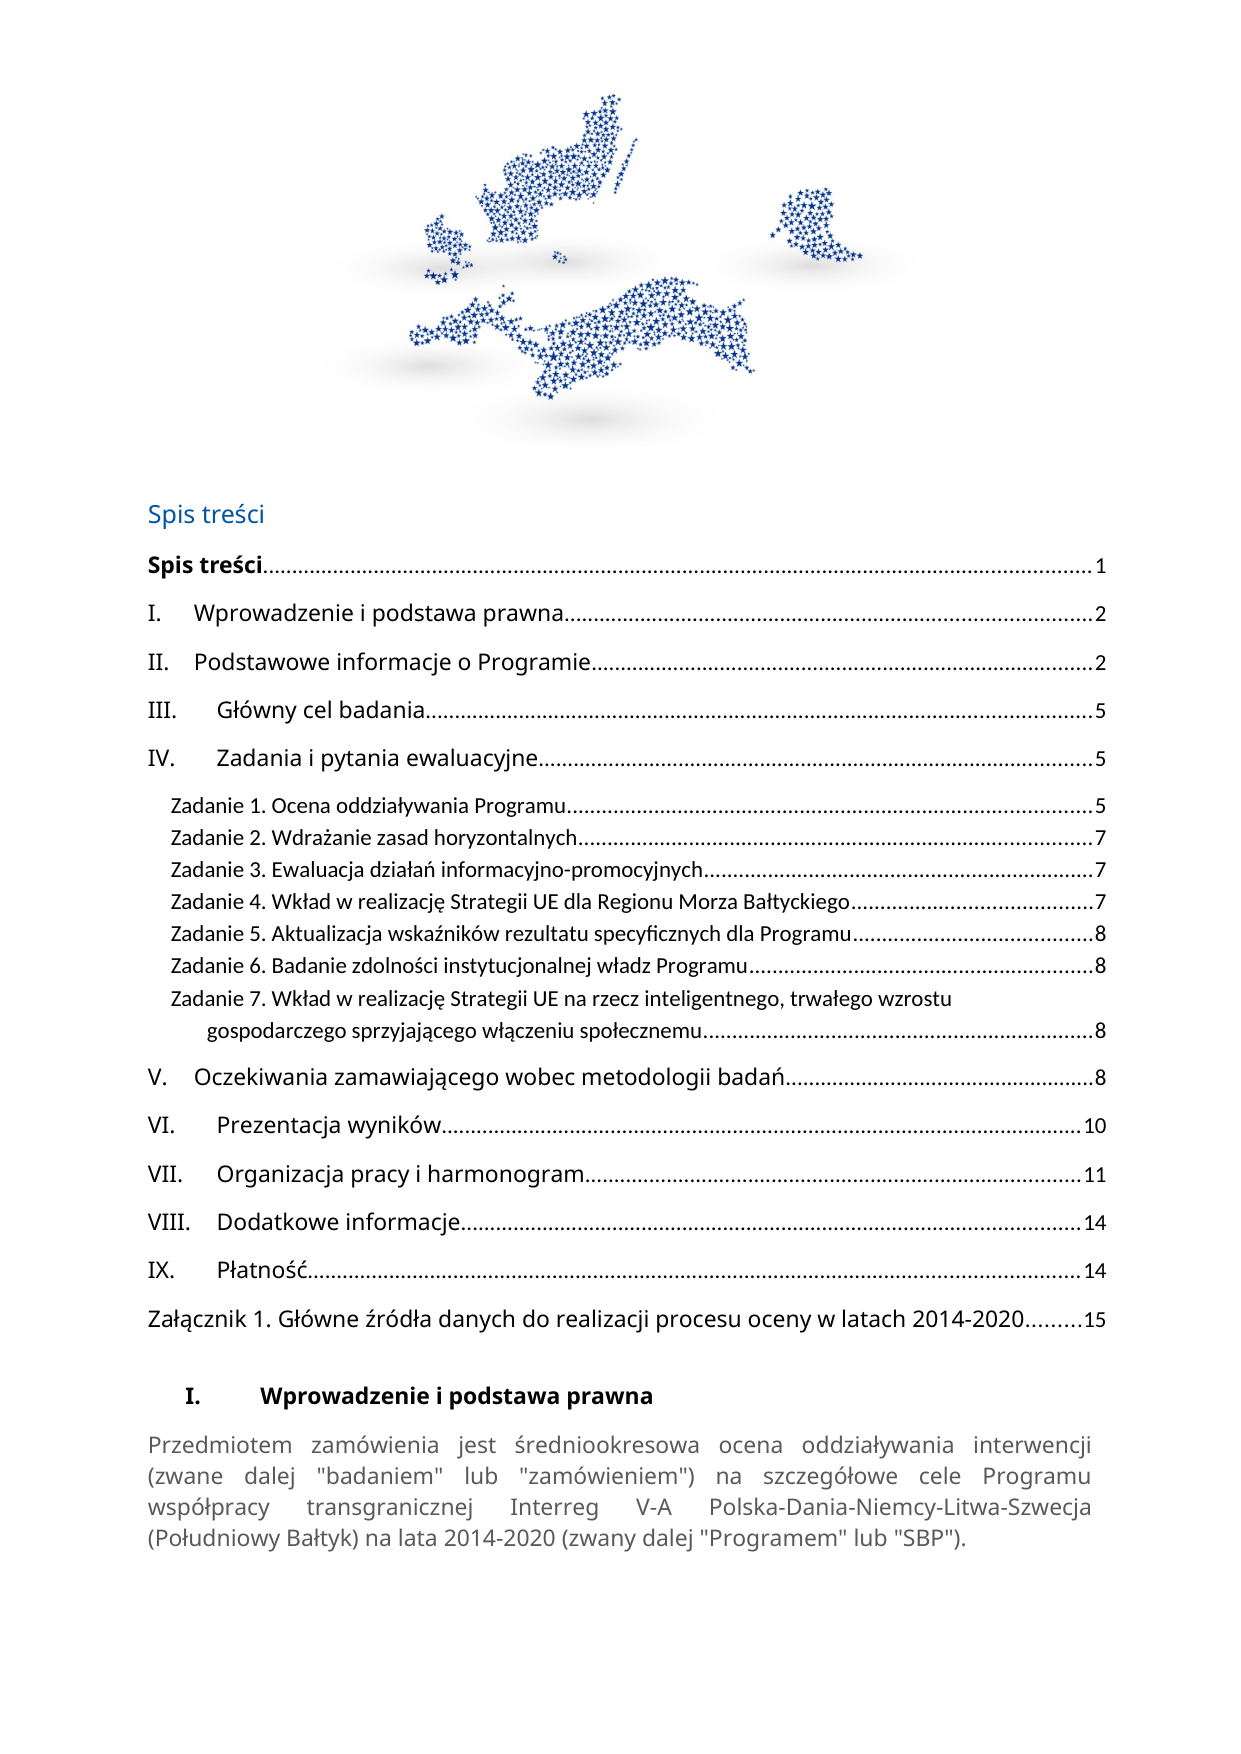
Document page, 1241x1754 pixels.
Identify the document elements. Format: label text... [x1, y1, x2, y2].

text VII. Organizacja pracy i harmonogram 11 [148, 1158, 1093, 1189]
text Zadanie 2. Wdrażanie zasad horyzontalnych 7 [171, 823, 1093, 851]
text Zadanie 4. Wkład w realizację Strategii UE dla Regionu Morza Bałtyckiego 7 [171, 887, 1093, 915]
text VIII. Dodatkowe informacje 14 [148, 1206, 1093, 1237]
text Zadanie 7. Wkład w realizację Strategii UE na rzecz inteligentnego, trwałego wzrostu gospodarczego sprzyjającego włączeniu społecznemu 8 [171, 984, 1093, 1044]
text Załącznik 1. Główne źródła danych do realizacji procesu oceny w latach 2014-2020 15 [148, 1303, 1093, 1334]
text III. Główny cel badania 5 [148, 694, 1093, 725]
picture [300, 73, 940, 447]
text I. Wprowadzenie i podstawa prawna 2 [148, 597, 1093, 628]
text Przedmiotem zamówienia jest średniookresowa ocena oddziaływania interwencji (zwane dalej "badaniem" lub "zamówieniem") na szczegółowe cele Programu współpracy transgranicznej Interreg V-A Polska-Dania-Niemcy-Litwa-Szwecja (Południowy Bałtyk) na lata 2014-2020 (zwany dalej "Programem" lub "SBP"). [148, 1428, 1093, 1553]
text IV. Zadania i pytania ewaluacyjne 5 [148, 742, 1093, 773]
text Zadanie 5. Aktualizacja wskaźników rezultatu specyficznych dla Programu 8 [171, 919, 1093, 947]
text IX. Płatność 14 [148, 1254, 1093, 1286]
text Spis treści 1 [148, 548, 1093, 580]
text V. Oczekiwania zamawiającego wobec metodologii badań 8 [148, 1061, 1093, 1092]
text Zadanie 3. Ewaluacja działań informacyjno-promocyjnych 7 [171, 855, 1093, 883]
text Zadanie 6. Badanie zdolności instytucjonalnej władz Programu 8 [171, 952, 1093, 980]
text Zadanie 1. Ocena oddziaływania Programu 5 [171, 791, 1093, 819]
text VI. Prezentacja wyników 10 [148, 1109, 1093, 1140]
subtitle Spis treści [148, 497, 1093, 531]
subtitle Wprowadzenie i podstawa prawna [185, 1380, 1093, 1411]
text II. Podstawowe informacje o Programie 2 [148, 645, 1093, 677]
